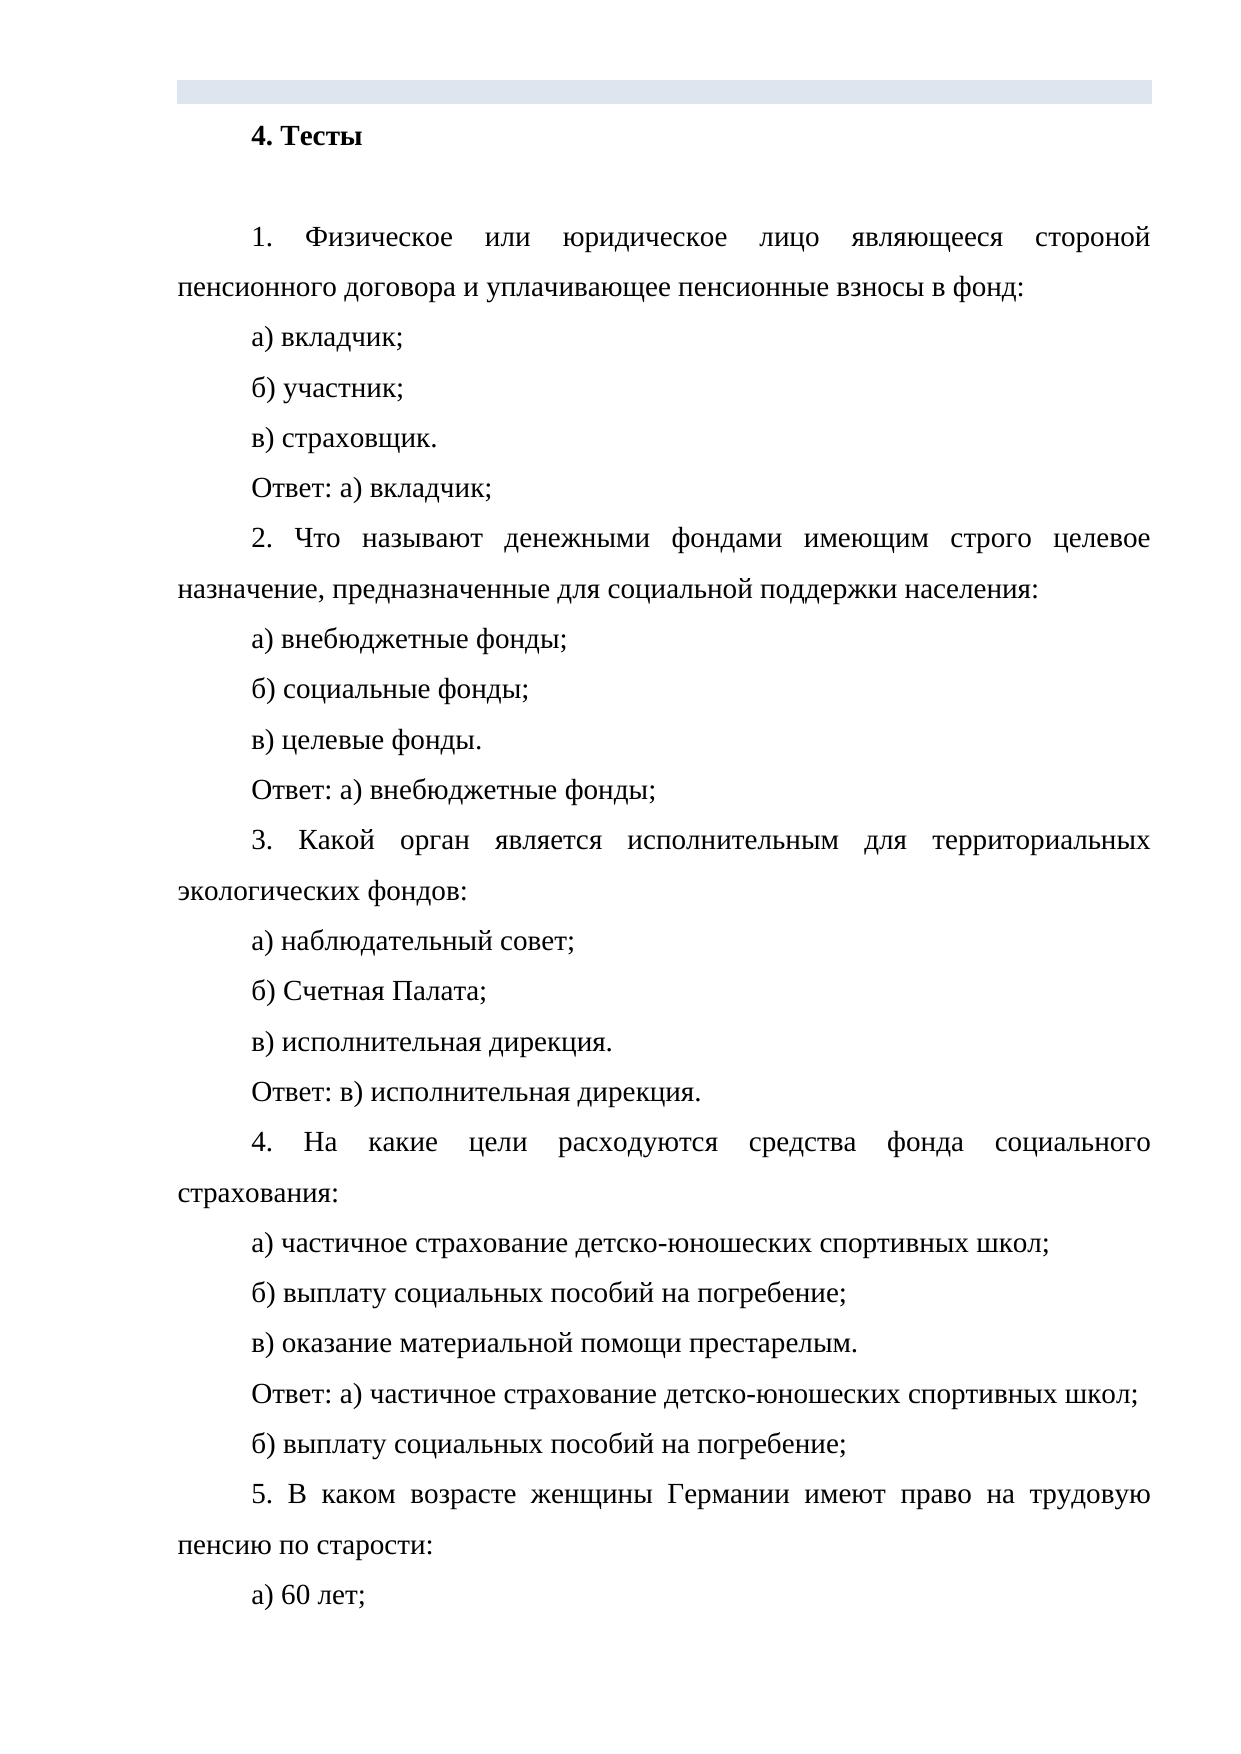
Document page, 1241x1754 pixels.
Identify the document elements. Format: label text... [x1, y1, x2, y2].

text в) целевые фонды. [177, 722, 1152, 755]
text 3. Какой орган является исполнительным для территориальных экологических фондов: [177, 822, 1152, 906]
text Ответ: а) частичное страхование детско-юношеских спортивных школ; [177, 1376, 1152, 1409]
text б) Счетная Палата; [177, 973, 1152, 1007]
text б) выплату социальных пособий на погребение; [177, 1275, 1152, 1309]
text в) оказание материальной помощи престарелым. [177, 1326, 1152, 1359]
text а) частичное страхование детско-юношеских спортивных школ; [177, 1225, 1152, 1258]
text б) участник; [177, 370, 1152, 403]
text а) внебюджетные фонды; [177, 621, 1152, 655]
text в) исполнительная дирекция. [177, 1024, 1152, 1057]
text Ответ: а) вкладчик; [177, 470, 1152, 504]
text в) страховщик. [177, 420, 1152, 453]
text б) выплату социальных пособий на погребение; [177, 1426, 1152, 1460]
text Ответ: в) исполнительная дирекция. [177, 1074, 1152, 1108]
text 5. В каком возрасте женщины Германии имеют право на трудовую пенсию по старости: [177, 1477, 1152, 1560]
text 4. На какие цели расходуются средства фонда социального страхования: [177, 1124, 1152, 1208]
text а) 60 лет; [177, 1577, 1152, 1611]
text Ответ: а) внебюджетные фонды; [177, 772, 1152, 806]
text 1. Физическое или юридическое лицо являющееся стороной пенсионного договора и уплачивающее пенсионные взносы в фонд: [177, 219, 1152, 303]
text а) наблюдательный совет; [177, 923, 1152, 957]
text 4. Тесты [177, 118, 1152, 152]
text а) вкладчик; [177, 319, 1152, 353]
text б) социальные фонды; [177, 672, 1152, 705]
text 2. Что называют денежными фондами имеющим строго целевое назначение, предназначенные для социальной поддержки населения: [177, 521, 1152, 604]
